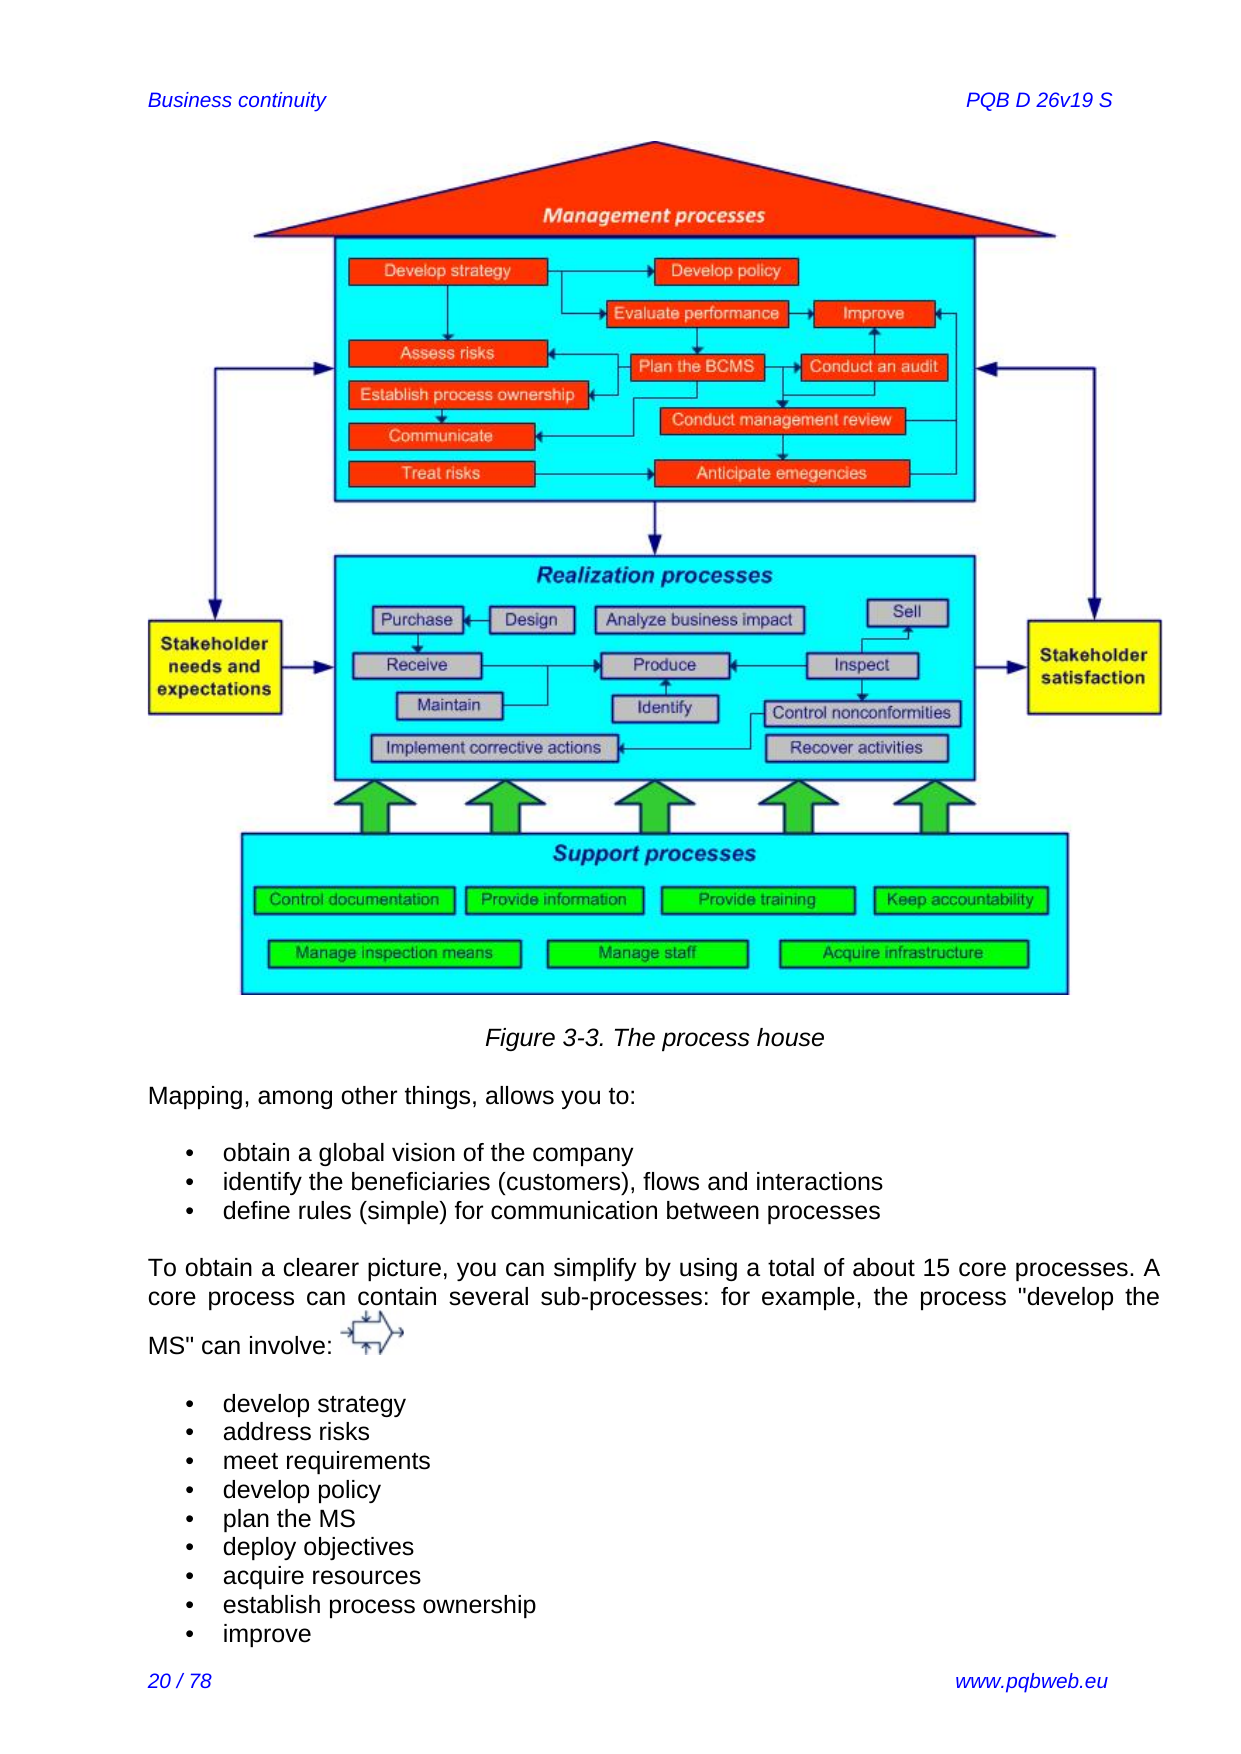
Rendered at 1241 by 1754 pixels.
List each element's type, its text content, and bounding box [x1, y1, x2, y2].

list develop strategy [185, 1389, 1162, 1417]
list establish process ownership [185, 1590, 1162, 1619]
picture [147, 141, 1163, 995]
list address risks [185, 1417, 1162, 1446]
list acquire resources [185, 1561, 1162, 1590]
list improve [185, 1619, 1162, 1647]
list define rules (simple) for communication between processes [185, 1196, 1162, 1224]
text Mapping, among other things, allows you to: [148, 1081, 1162, 1109]
list deploy objectives [185, 1532, 1162, 1561]
text To obtain a clearer picture, you can simplify by using a total of about 15 core processes. A core process can contain several sub-processes: for example, the process "develop the MS" can involve: [148, 1253, 1162, 1360]
list obtain a global vision of the company [185, 1138, 1162, 1167]
list plan the MS [185, 1504, 1162, 1532]
list develop policy [185, 1475, 1162, 1504]
list identify the beneficiaries (customers), flows and interactions [185, 1167, 1162, 1196]
text Figure 3-3. The process house [148, 1023, 1162, 1052]
picture [340, 1310, 404, 1355]
list meet requirements [185, 1446, 1162, 1475]
